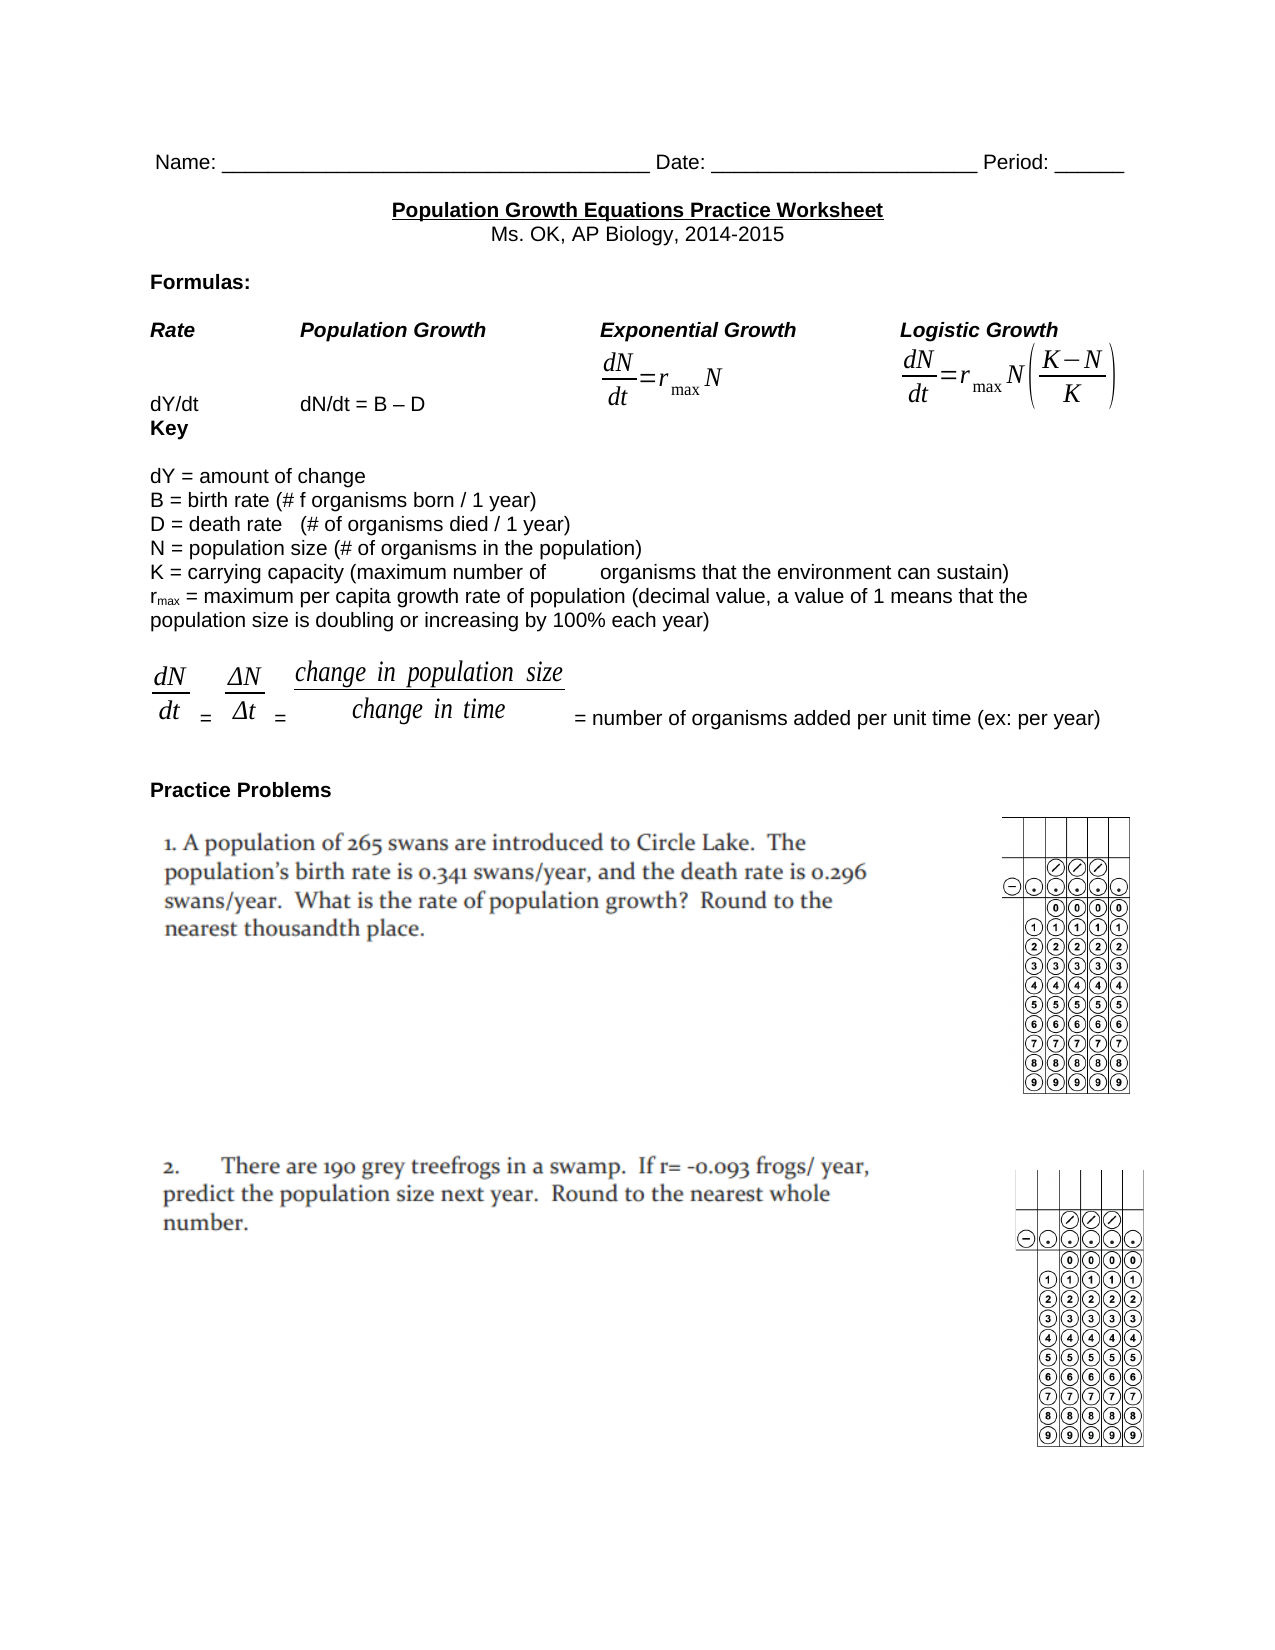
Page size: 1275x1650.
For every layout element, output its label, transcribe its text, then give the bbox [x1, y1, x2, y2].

text Practice Problems [150, 778, 1125, 802]
text dY/dt dN/dt = B – D [150, 342, 1125, 416]
picture [150, 1147, 888, 1244]
picture [1015, 1170, 1144, 1447]
text Rate Population Growth Exponential Growth Logistic Growth [150, 318, 1125, 342]
text D = death rate (# of organisms died / 1 year) [150, 512, 1125, 536]
text K = carrying capacity (maximum number of organisms that the environment can sustain) [150, 560, 1125, 584]
picture [1002, 817, 1130, 1094]
text N = population size (# of organisms in the population) [150, 536, 1125, 560]
text = = = number of organisms added per unit time (ex: per year) [150, 656, 1125, 730]
text Name: _____________________________________ Date: _______________________ Period: ______ [150, 150, 1125, 174]
text Population Growth Equations Practice Worksheet [150, 198, 1125, 222]
picture [150, 825, 878, 956]
text rmax = maximum per capita growth rate of population (decimal value, a value of 1 means that the population size is doubling or increasing by 100% each year) [150, 584, 1125, 632]
text Formulas: [150, 270, 1125, 294]
text Ms. OK, AP Biology, 2014-2015 [150, 222, 1125, 246]
text Key [150, 416, 1125, 440]
text dY = amount of change [150, 464, 1125, 488]
text B = birth rate (# f organisms born / 1 year) [150, 488, 1125, 512]
